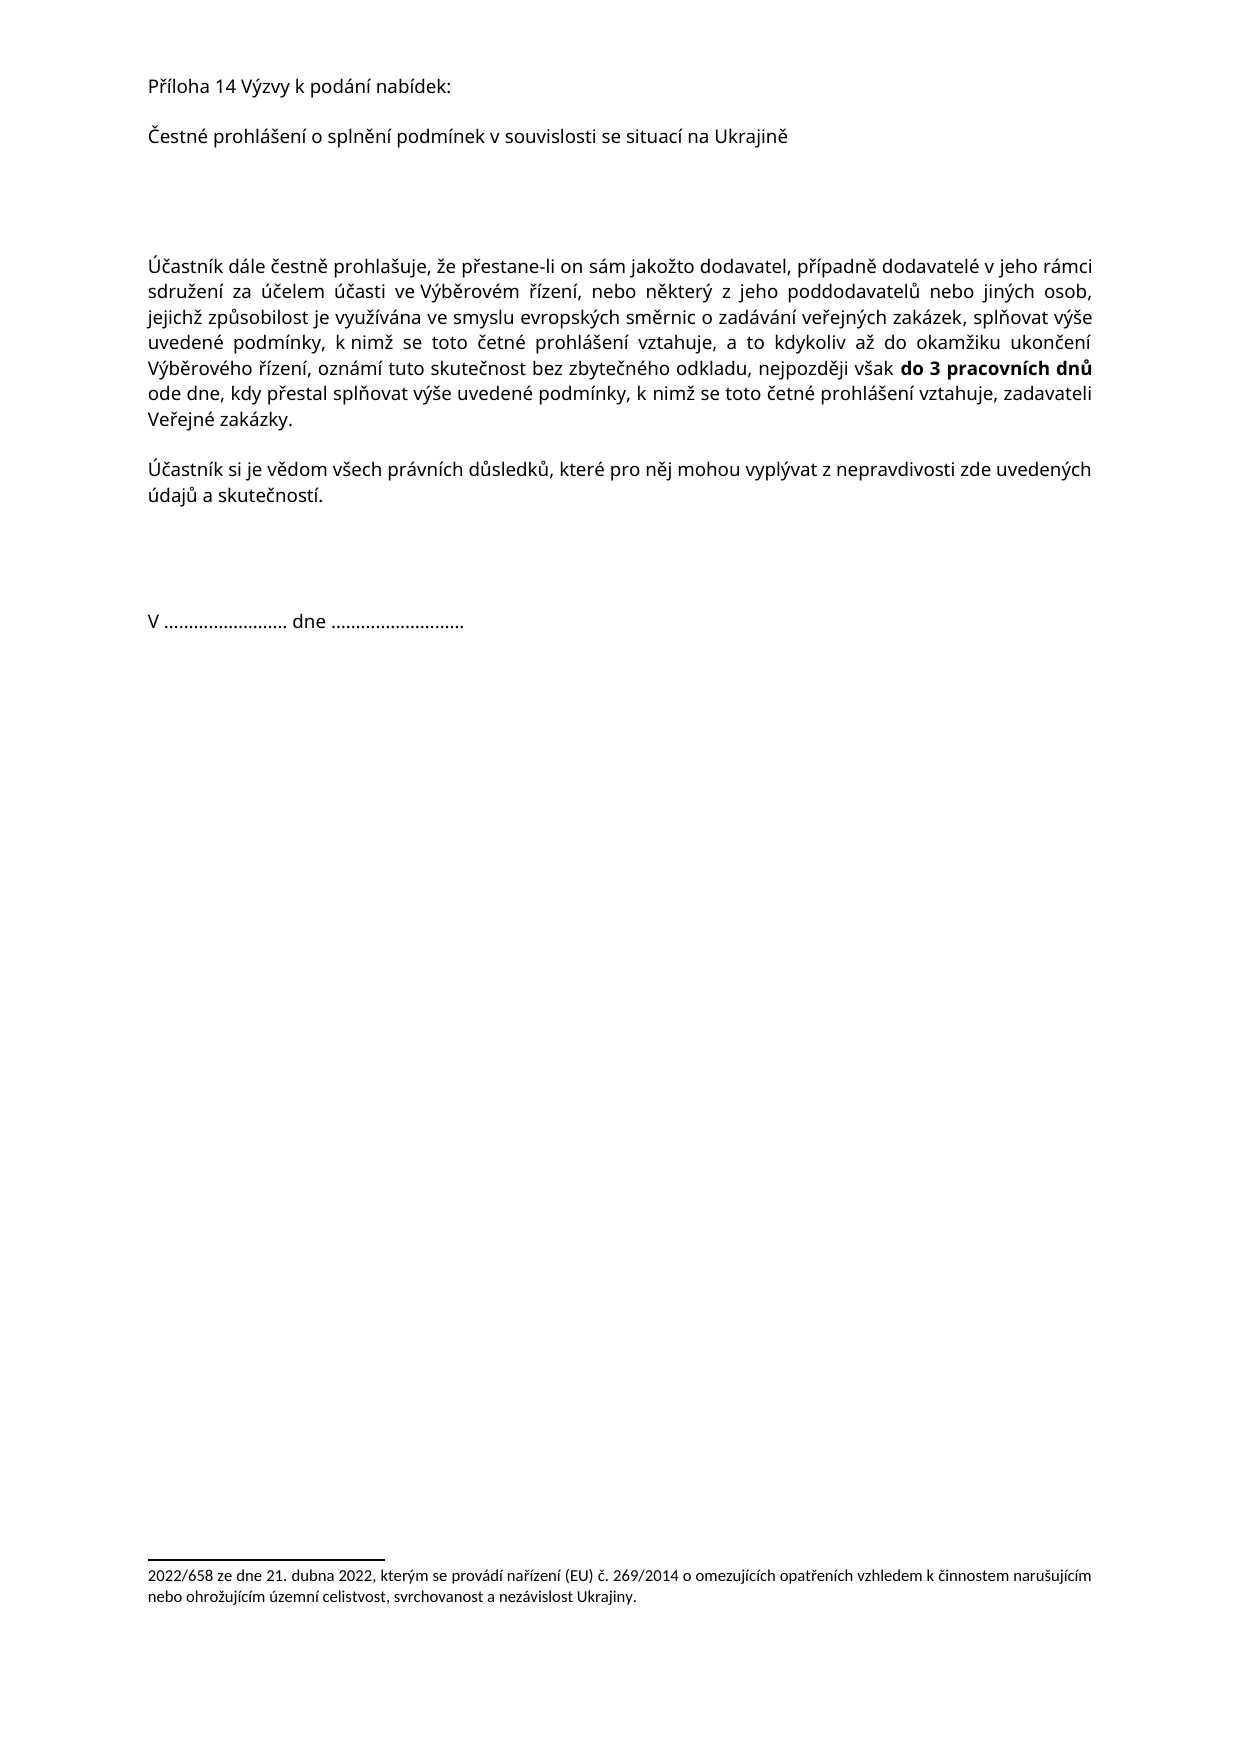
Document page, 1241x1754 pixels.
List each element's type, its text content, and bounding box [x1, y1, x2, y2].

text V ………………….… dne ……………………… [148, 609, 1093, 634]
text Účastník si je vědom všech právních důsledků, které pro něj mohou vyplývat z nepravdivosti zde uvedených údajů a skutečností. [148, 457, 1093, 508]
text Účastník dále čestně prohlašuje, že přestane-li on sám jakožto dodavatel, případně dodavatelé v jeho rámci sdružení za účelem účasti ve Výběrovém řízení, nebo některý z jeho poddodavatelů nebo jiných osob, jejichž způsobilost je využívána ve smyslu evropských směrnic o zadávání veřejných zakázek, splňovat výše uvedené podmínky, k nimž se toto četné prohlášení vztahuje, a to kdykoliv až do okamžiku ukončení Výběrového řízení, oznámí tuto skutečnost bez zbytečného odkladu, nejpozději však do 3 pracovních dnů ode dne, kdy přestal splňovat výše uvedené podmínky, k nimž se toto četné prohlášení vztahuje, zadavateli Veřejné zakázky. [148, 253, 1093, 432]
